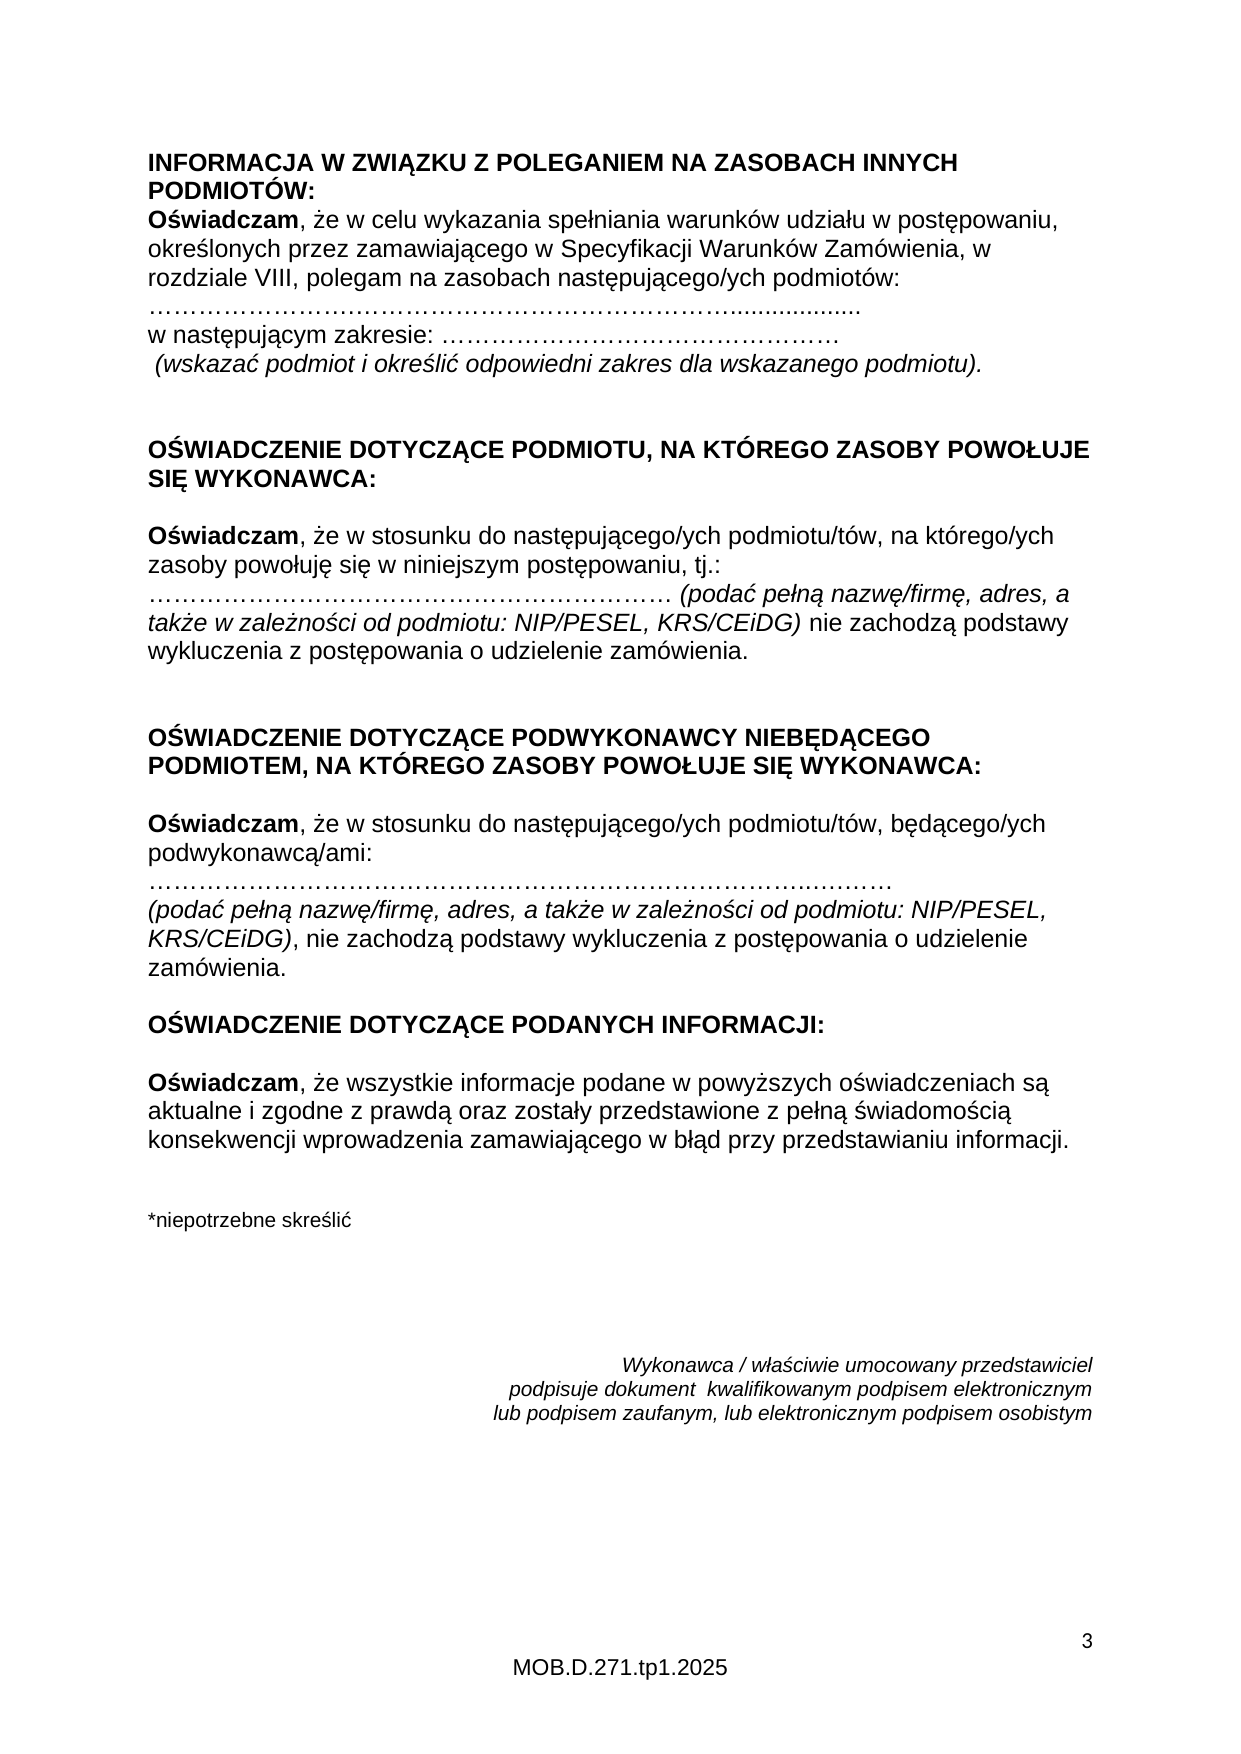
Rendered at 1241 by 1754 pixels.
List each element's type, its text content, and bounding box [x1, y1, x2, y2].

text Oświadczam, że wszystkie informacje podane w powyższych oświadczeniach są aktualne i zgodne z prawdą oraz zostały przedstawione z pełną świadomością konsekwencji wprowadzenia zamawiającego w błąd przy przedstawianiu informacji. [148, 1068, 1093, 1154]
text (podać pełną nazwę/firmę, adres, a także w zależności od podmiotu: NIP/PESEL, KRS/CEiDG), nie zachodzą podstawy wykluczenia z postępowania o udzielenie zamówienia. [148, 895, 1093, 981]
text (wskazać podmiot i określić odpowiedni zakres dla wskazanego podmiotu). [148, 349, 1093, 378]
text Oświadczam, że w stosunku do następującego/ych podmiotu/tów, na którego/ych zasoby powołuję się w niniejszym postępowaniu, tj.: ……………………………………………………… (podać pełną nazwę/firmę, adres, a także w zależności od podmiotu: NIP/PESEL, KRS/CEiDG) nie zachodzą podstawy wykluczenia z postępowania o udzielenie zamówienia. [148, 521, 1093, 665]
text OŚWIADCZENIE DOTYCZĄCE PODWYKONAWCY NIEBĘDĄCEGO PODMIOTEM, NA KTÓREGO ZASOBY POWOŁUJE SIĘ WYKONAWCA: [148, 723, 1093, 780]
text *niepotrzebne skreślić [148, 1208, 1093, 1232]
text Wykonawca / właściwie umocowany przedstawiciel podpisuje dokument kwalifikowanym podpisem elektronicznym [148, 1353, 1093, 1401]
text w następującym zakresie: ………………………………………… [148, 320, 1093, 349]
text OŚWIADCZENIE DOTYCZĄCE PODMIOTU, NA KTÓREGO ZASOBY POWOŁUJE SIĘ WYKONAWCA: [148, 435, 1093, 493]
text INFORMACJA W ZWIĄZKU Z POLEGANIEM NA ZASOBACH INNYCH PODMIOTÓW: [148, 148, 1093, 205]
text lub podpisem zaufanym, lub elektronicznym podpisem osobistym [148, 1401, 1093, 1424]
text OŚWIADCZENIE DOTYCZĄCE PODANYCH INFORMACJI: [148, 1010, 1093, 1039]
text …………………….………………………………………................... [148, 291, 1093, 320]
text ……………………………………………………………………..….…… [148, 866, 1093, 895]
text Oświadczam, że w celu wykazania spełniania warunków udziału w postępowaniu, określonych przez zamawiającego w Specyfikacji Warunków Zamówienia, w rozdziale VIII, polegam na zasobach następującego/ych podmiotów: [148, 205, 1093, 291]
text Oświadczam, że w stosunku do następującego/ych podmiotu/tów, będącego/ych podwykonawcą/ami: [148, 809, 1093, 866]
